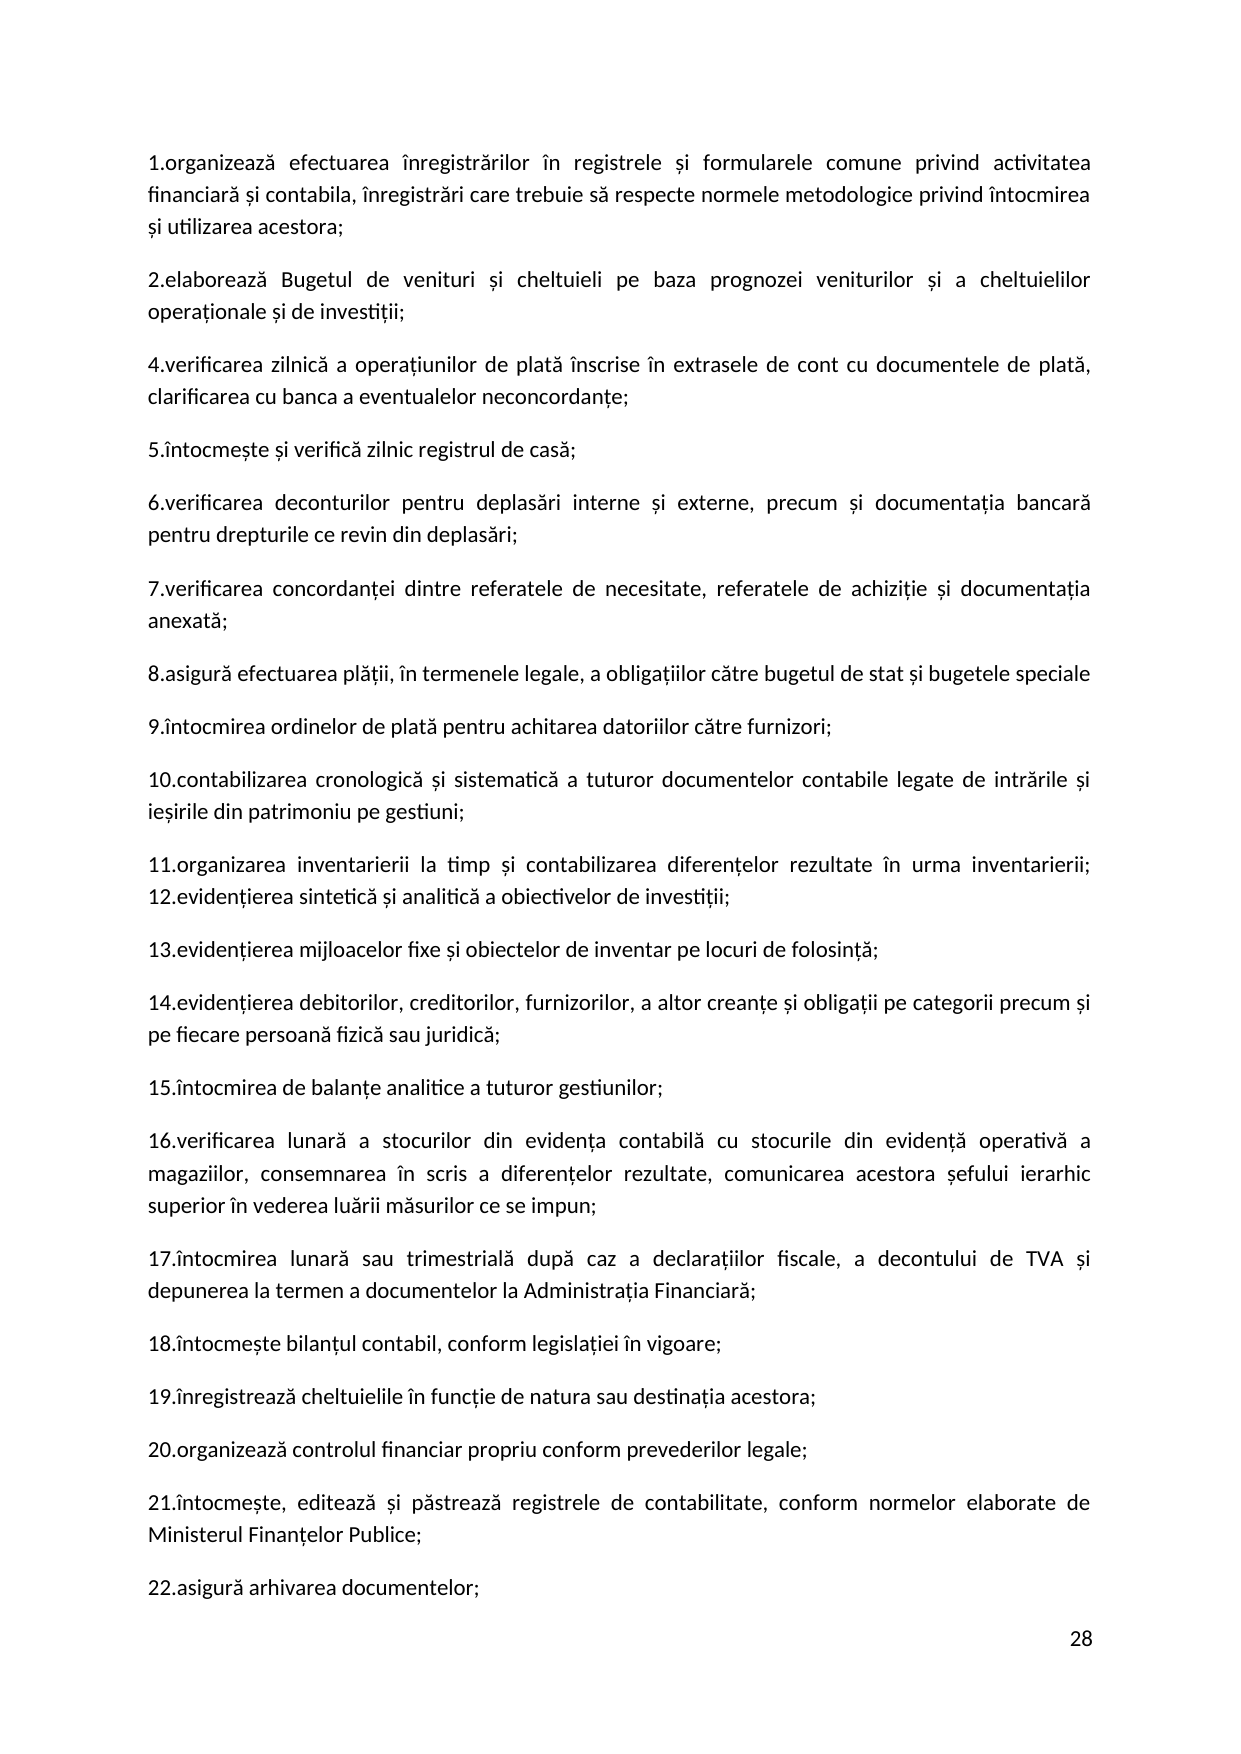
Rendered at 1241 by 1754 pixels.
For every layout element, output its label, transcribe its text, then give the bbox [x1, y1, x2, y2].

text 7.verificarea concordanţei dintre referatele de necesitate, referatele de achiziţie şi documentaţia anexată; [148, 574, 1093, 634]
text 17.întocmirea lunară sau trimestrială după caz a declaraţiilor fiscale, a decontului de TVA şi depunerea la termen a documentelor la Administraţia Financiară; [148, 1244, 1093, 1304]
text 18.întocmeşte bilanţul contabil, conform legislaţiei în vigoare; [148, 1329, 1093, 1357]
text 19.înregistrează cheltuielile în funcţie de natura sau destinaţia acestora; [148, 1382, 1093, 1410]
text 4.verificarea zilnică a operaţiunilor de plată înscrise în extrasele de cont cu documentele de plată, clarificarea cu banca a eventualelor neconcordanţe; [148, 350, 1093, 410]
text 14.evidenţierea debitorilor, creditorilor, furnizorilor, a altor creanţe şi obligaţii pe categorii precum şi pe fiecare persoană fizică sau juridică; [148, 988, 1093, 1048]
text 16.verificarea lunară a stocurilor din evidenţa contabilă cu stocurile din evidenţă operativă a magaziilor, consemnarea în scris a diferenţelor rezultate, comunicarea acestora şefului ierarhic superior în vederea luării măsurilor ce se impun; [148, 1127, 1093, 1219]
text 15.întocmirea de balanţe analitice a tuturor gestiunilor; [148, 1073, 1093, 1102]
text 8.asigură efectuarea plăţii, în termenele legale, a obligaţiilor către bugetul de stat şi bugetele speciale [148, 659, 1093, 687]
text 13.evidenţierea mijloacelor fixe şi obiectelor de inventar pe locuri de folosinţă; [148, 935, 1093, 963]
text 21.întocmeşte, editează şi păstrează registrele de contabilitate, conform normelor elaborate de Ministerul Finanţelor Publice; [148, 1488, 1093, 1548]
text 1.organizează efectuarea înregistrărilor în registrele şi formularele comune privind activitatea financiară şi contabila, înregistrări care trebuie să respecte normele metodologice privind întocmirea şi utilizarea acestora; [148, 148, 1093, 240]
text 9.întocmirea ordinelor de plată pentru achitarea datoriilor către furnizori; [148, 712, 1093, 740]
text 6.verificarea deconturilor pentru deplasări interne şi externe, precum şi documentaţia bancară pentru drepturile ce revin din deplasări; [148, 488, 1093, 549]
text 11.organizarea inventarierii la timp şi contabilizarea diferenţelor rezultate în urma inventarierii; 12.evidenţierea sintetică şi analitică a obiectivelor de investiţii; [148, 850, 1093, 910]
text 2.elaborează Bugetul de venituri şi cheltuieli pe baza prognozei veniturilor şi a cheltuielilor operaţionale şi de investiţii; [148, 265, 1093, 325]
text 22.asigură arhivarea documentelor; [148, 1573, 1093, 1601]
text 20.organizează controlul financiar propriu conform prevederilor legale; [148, 1435, 1093, 1463]
text 5.întocmeşte şi verifică zilnic registrul de casă; [148, 435, 1093, 463]
text 10.contabilizarea cronologică şi sistematică a tuturor documentelor contabile legate de intrările şi ieşirile din patrimoniu pe gestiuni; [148, 765, 1093, 825]
